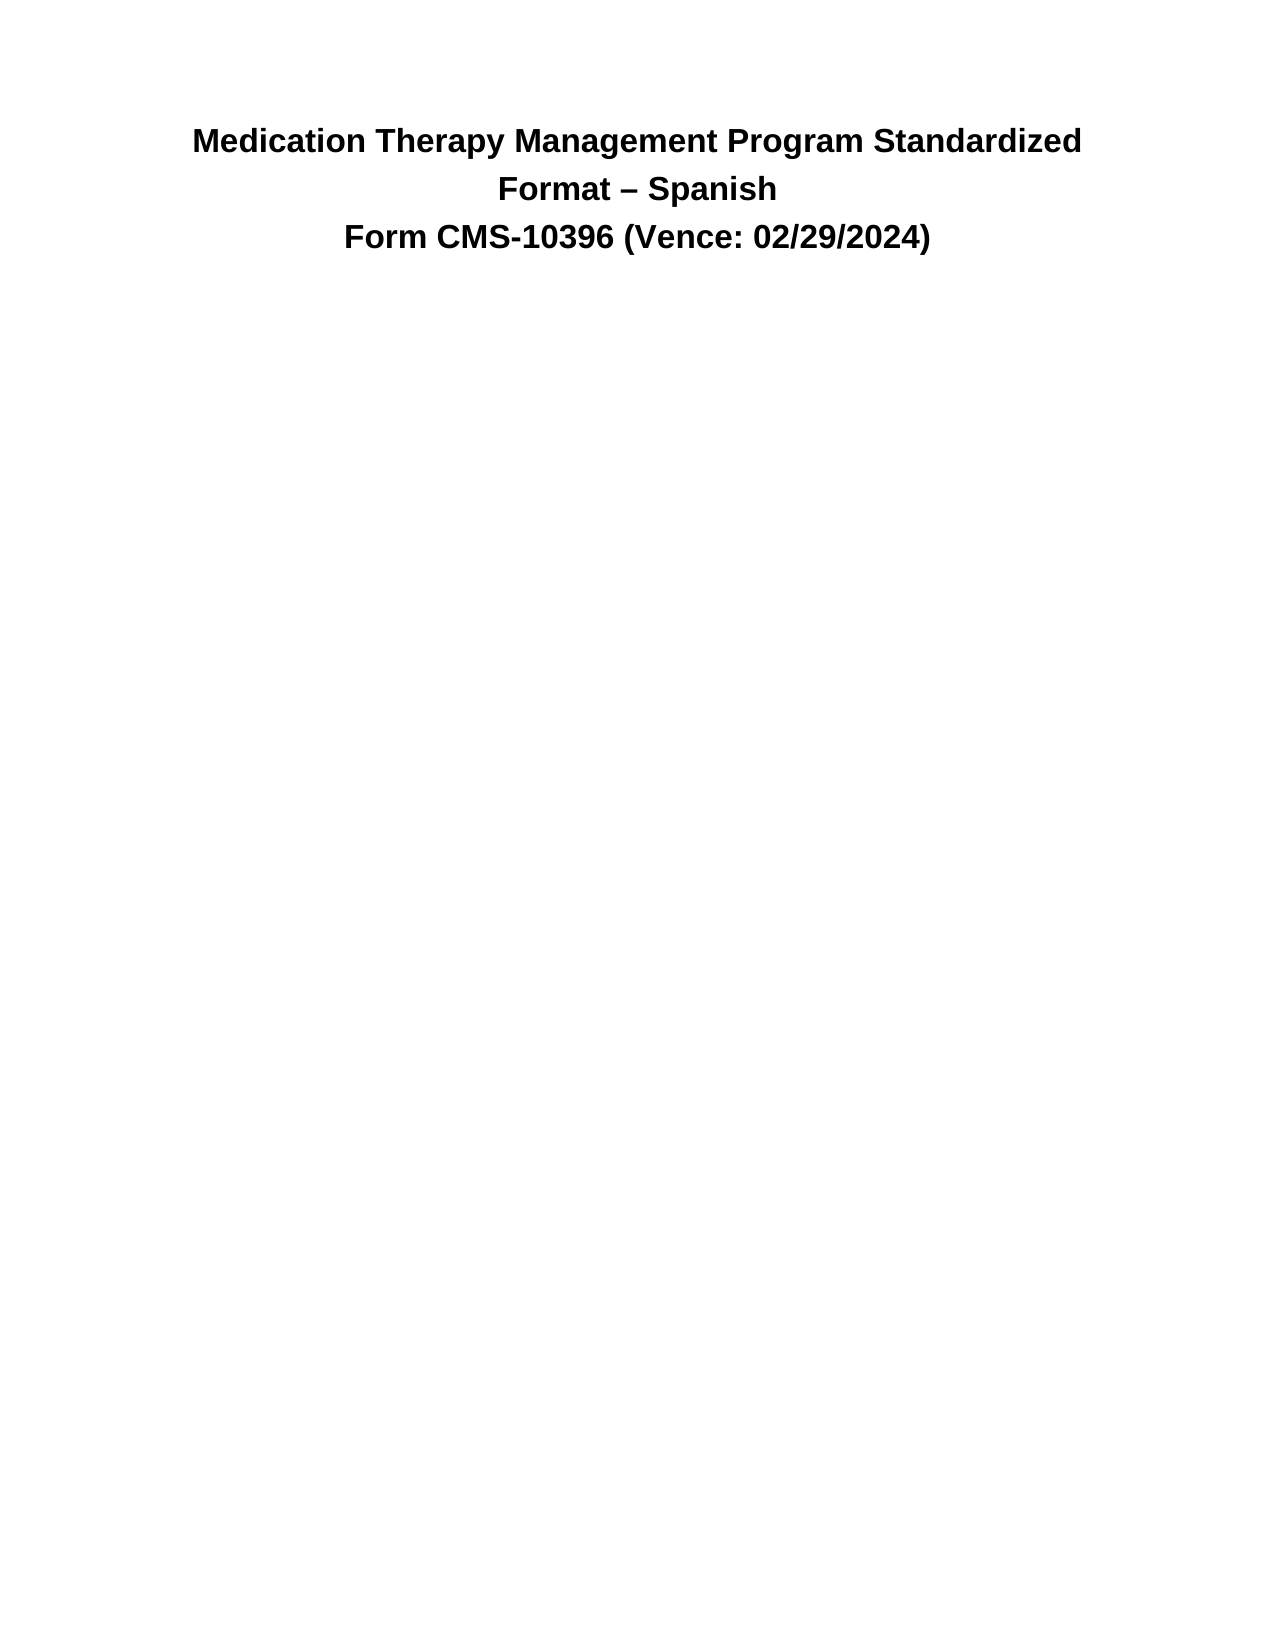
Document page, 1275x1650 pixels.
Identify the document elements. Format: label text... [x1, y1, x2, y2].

subtitle Medication Therapy Management Program Standardized Format – Spanish [150, 121, 1125, 207]
subtitle Form CMS-10396 (Vence: 02/29/2024) [150, 217, 1125, 256]
